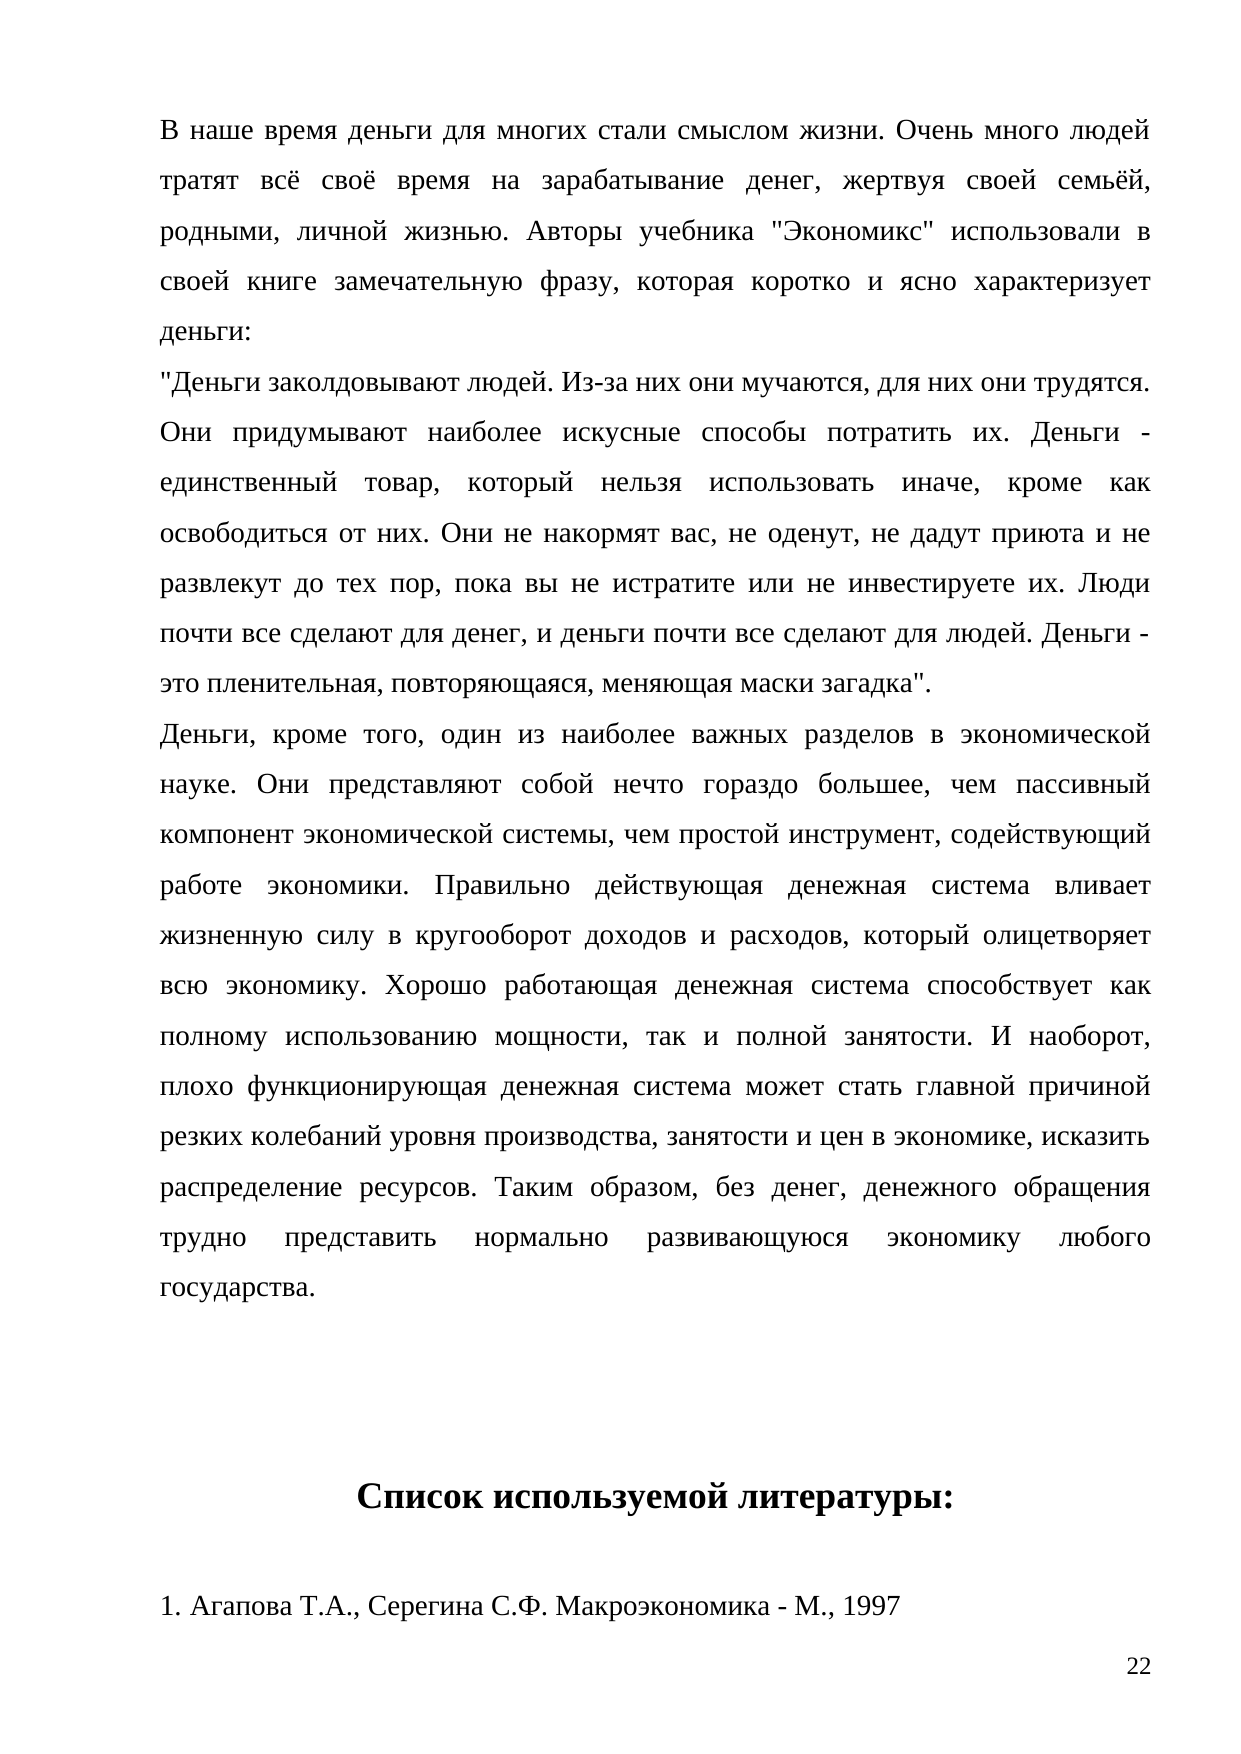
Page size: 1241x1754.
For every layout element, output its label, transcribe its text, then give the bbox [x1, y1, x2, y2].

text "Деньги заколдовывают людей. Из-за них они мучаются, для них они трудятся. Они придумывают наиболее искусные способы потратить их. Деньги - единственный товар, который нельзя использовать иначе, кроме как освободиться от них. Они не накормят вас, не оденут, не дадут приюта и не развлекут до тех пор, пока вы не истратите или не инвестируете их. Люди почти все сделают для денег, и деньги почти все сделают для людей. Деньги - это пленительная, повторяющаяся, меняющая маски загадка". [159, 364, 1152, 699]
text Список используемой литературы: [159, 1473, 1152, 1516]
text 1. Агапова Т.А., Серегина С.Ф. Макроэкономика - М., 1997 [159, 1588, 1152, 1622]
text В наше время деньги для многих стали смыслом жизни. Очень много людей тратят всё своё время на зарабатывание денег, жертвуя своей семьёй, родными, личной жизнью. Авторы учебника "Экономикс" использовали в своей книге замечательную фразу, которая коротко и ясно характеризует деньги: [159, 112, 1152, 347]
text Деньги, кроме того, один из наиболее важных разделов в экономической науке. Они представляют собой нечто гораздо большее, чем пассивный компонент экономической системы, чем простой инструмент, содействующий работе экономики. Правильно действующая денежная система вливает жизненную силу в кругооборот доходов и расходов, который олицетворяет всю экономику. Хорошо работающая денежная система способствует как полному использованию мощности, так и полной занятости. И наоборот, плохо функционирующая денежная система может стать главной причиной резких колебаний уровня производства, занятости и цен в экономике, исказить распределение ресурсов. Таким образом, без денег, денежного обращения трудно представить нормально развивающуюся экономику любого государства. [159, 716, 1152, 1303]
